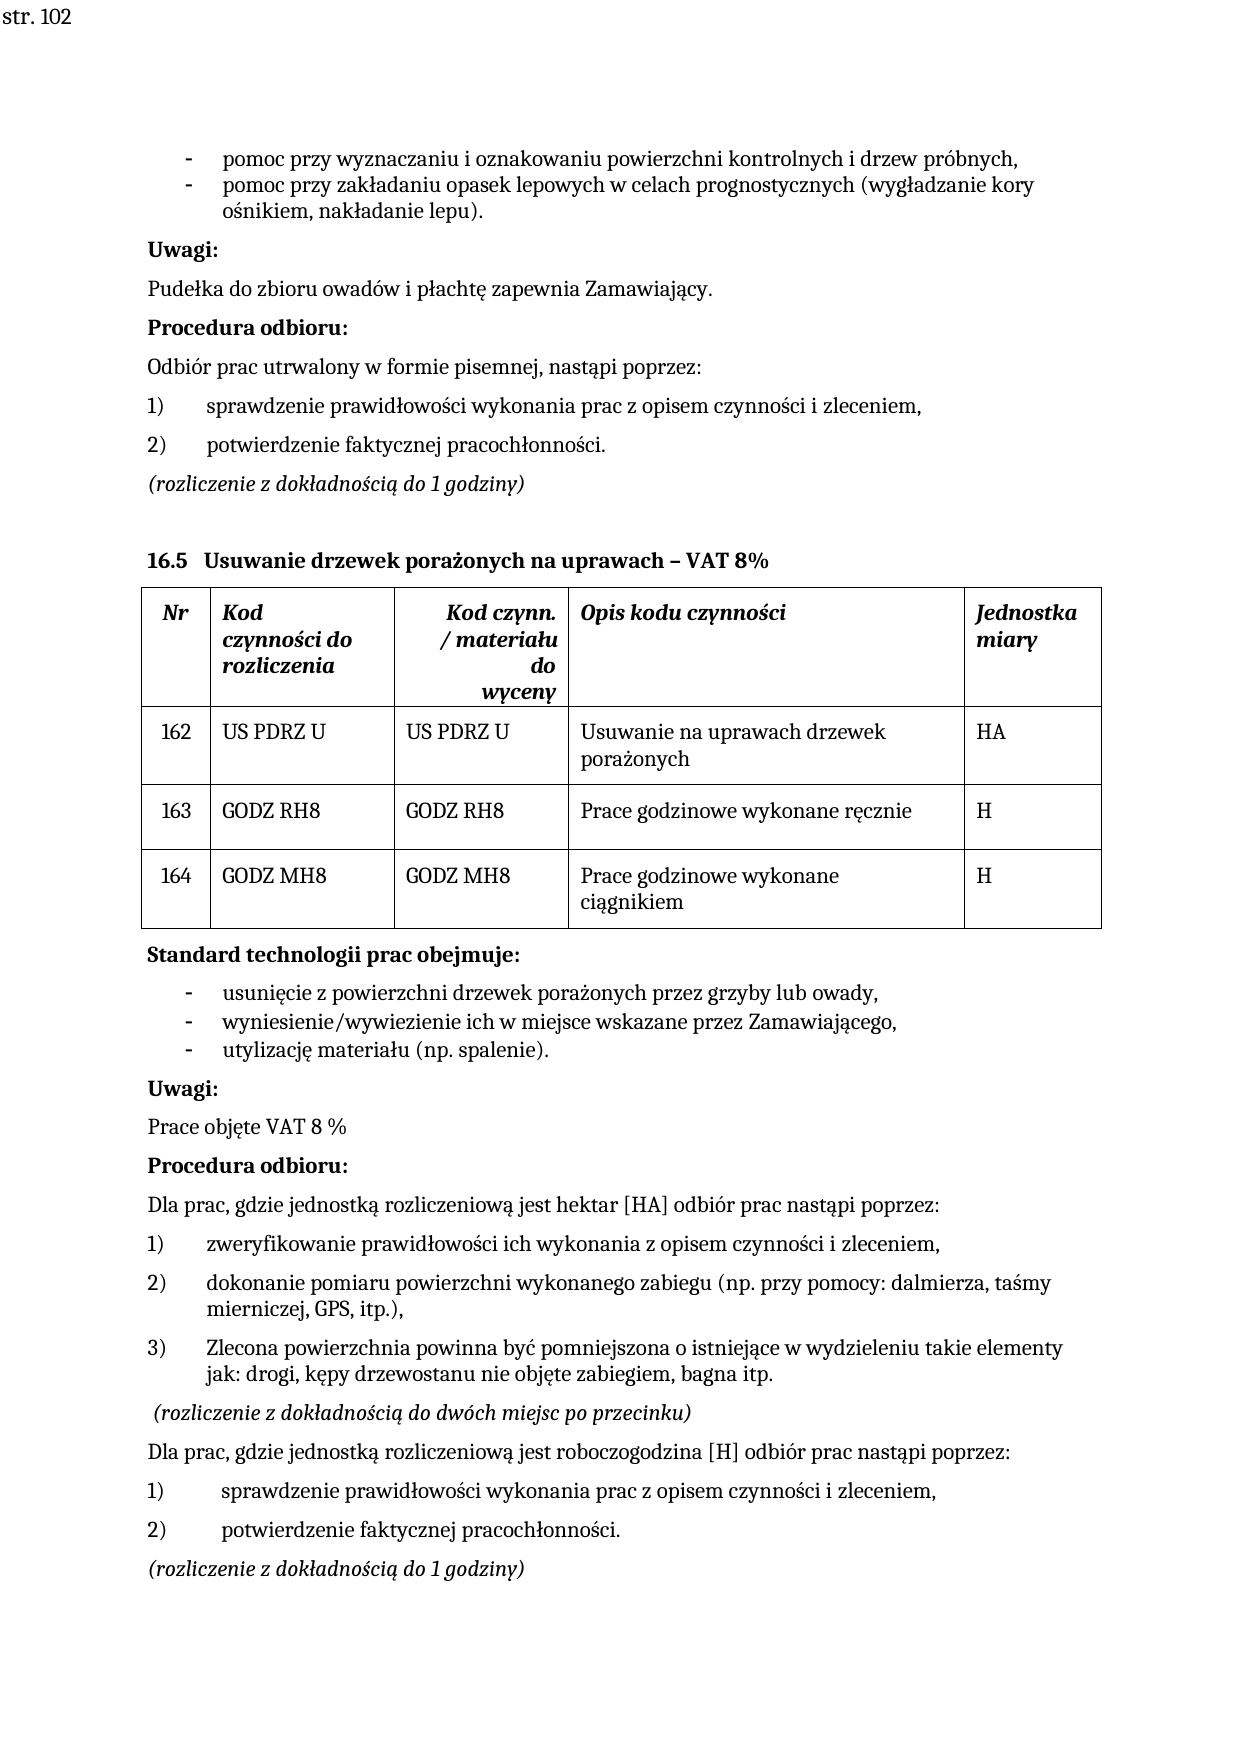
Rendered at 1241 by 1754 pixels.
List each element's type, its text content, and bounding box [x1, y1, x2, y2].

list pomoc przy zakładaniu opasek lepowych w celach prognostycznych (wygładzanie kory ośnikiem, nakładanie lepu). [185, 172, 1093, 225]
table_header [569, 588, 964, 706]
subtitle Usuwanie drzewek porażonych na uprawach – VAT 8% [147, 548, 1119, 574]
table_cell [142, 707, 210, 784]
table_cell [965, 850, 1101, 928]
list Zlecona powierzchnia powinna być pomniejszona o istniejące w wydzieleniu takie elementy jak: drogi, kępy drzewostanu nie objęte zabiegiem, bagna itp. [147, 1335, 1093, 1388]
text (rozliczenie z dokładnością do dwóch miejsc po przecinku) [152, 1400, 1119, 1426]
list dokonanie pomiaru powierzchni wykonanego zabiegu (np. przy pomocy: dalmierza, taśmy mierniczej, GPS, itp.), [147, 1269, 1092, 1322]
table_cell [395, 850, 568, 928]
text (rozliczenie z dokładnością do 1 godziny) [147, 471, 1119, 497]
subtitle Uwagi: [147, 1075, 1119, 1102]
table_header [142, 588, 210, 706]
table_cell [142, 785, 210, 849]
list pomoc przy wyznaczaniu i oznakowaniu powierzchni kontrolnych i drzew próbnych, [185, 146, 1119, 172]
list sprawdzenie prawidłowości wykonania prac z opisem czynności i zleceniem, [147, 1478, 1119, 1504]
subtitle Procedura odbioru: [147, 1153, 1119, 1179]
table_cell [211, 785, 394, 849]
text Standard technologii prac obejmuje: [147, 941, 1119, 968]
text (rozliczenie z dokładnością do 1 godziny) [147, 1556, 1119, 1582]
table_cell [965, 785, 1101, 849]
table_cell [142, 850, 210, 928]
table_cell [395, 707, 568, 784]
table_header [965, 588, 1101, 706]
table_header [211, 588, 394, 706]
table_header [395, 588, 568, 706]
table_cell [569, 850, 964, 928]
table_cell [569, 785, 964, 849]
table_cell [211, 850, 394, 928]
text Pudełka do zbioru owadów i płachtę zapewnia Zamawiający. [147, 276, 1119, 302]
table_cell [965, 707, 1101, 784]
list usunięcie z powierzchni drzewek porażonych przez grzyby lub owady, [185, 980, 1119, 1007]
text Dla prac, gdzie jednostką rozliczeniową jest hektar [HA] odbiór prac nastąpi poprzez: [147, 1192, 1119, 1218]
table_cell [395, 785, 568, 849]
list potwierdzenie faktycznej pracochłonności. [147, 431, 1119, 458]
list sprawdzenie prawidłowości wykonania prac z opisem czynności i zleceniem, [147, 393, 1119, 419]
list utylizację materiału (np. spalenie). [185, 1035, 1119, 1063]
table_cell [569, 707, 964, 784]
text Prace objęte VAT 8 % [147, 1114, 1119, 1140]
subtitle Procedura odbioru: [147, 315, 1119, 341]
subtitle Uwagi: [147, 237, 1119, 264]
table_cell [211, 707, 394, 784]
list zweryfikowanie prawidłowości ich wykonania z opisem czynności i zleceniem, [147, 1231, 1119, 1257]
text Dla prac, gdzie jednostką rozliczeniową jest roboczogodzina [H] odbiór prac nastąpi poprzez: [147, 1439, 1119, 1465]
list wyniesienie/wywiezienie ich w miejsce wskazane przez Zamawiającego, [185, 1007, 1119, 1035]
list potwierdzenie faktycznej pracochłonności. [147, 1517, 1119, 1543]
text Odbiór prac utrwalony w formie pisemnej, nastąpi poprzez: [147, 354, 1119, 380]
